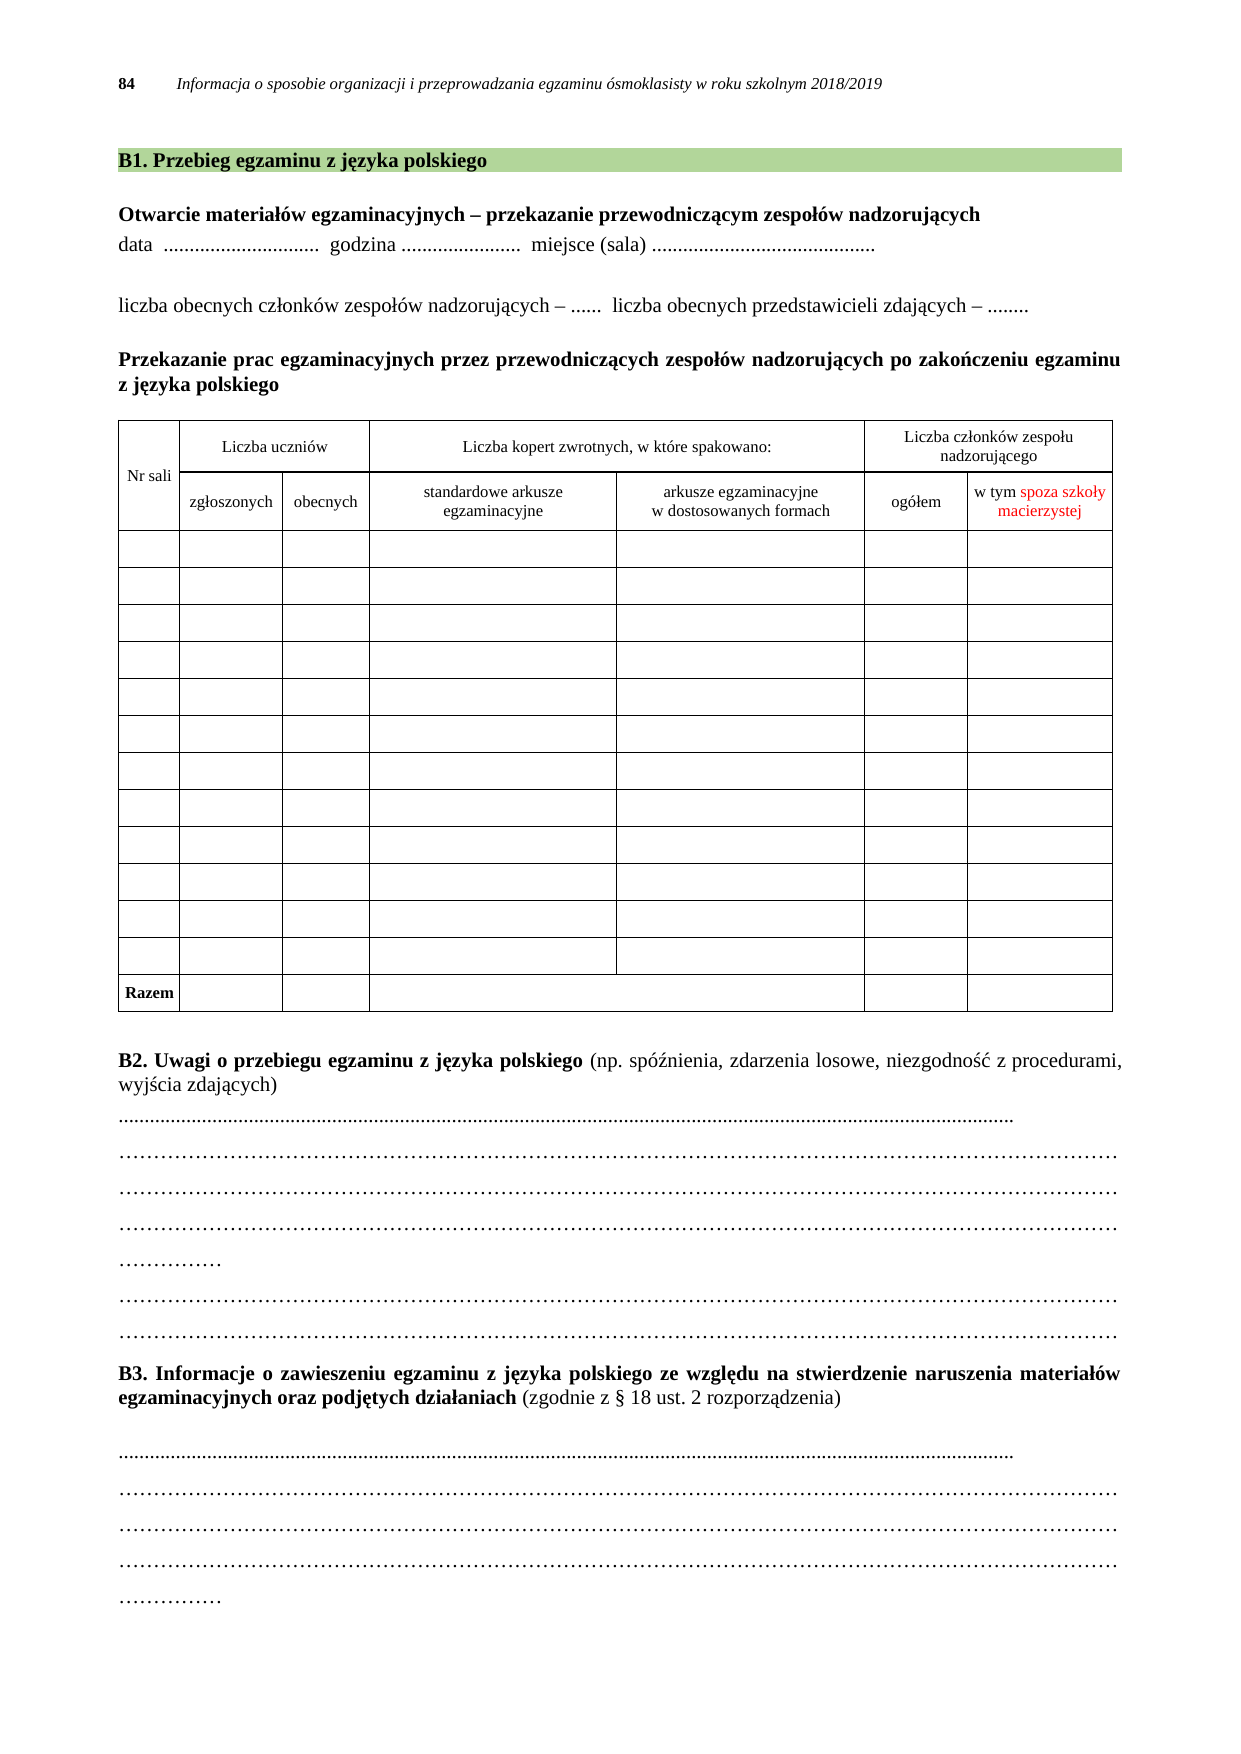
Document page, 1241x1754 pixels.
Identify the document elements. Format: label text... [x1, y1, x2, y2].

table_cell [865, 679, 967, 715]
table_cell [119, 938, 179, 973]
table_cell [865, 827, 967, 863]
table_cell [370, 827, 616, 863]
table_cell [119, 605, 179, 641]
table_cell [865, 938, 967, 973]
table_cell [968, 753, 1112, 789]
text data .............................. godzina ....................... miejsce (sala) ........................................... [118, 232, 1122, 256]
table_cell [283, 716, 369, 752]
table_cell [180, 642, 282, 678]
table_header Liczba uczniów [180, 421, 369, 471]
text ............................................................................................................................................................................…………………………………………………………………………………………………………………………………………………………………………………………………………………………………………………………………………………………………………………………………………………………………………………………………………… [118, 1439, 1122, 1608]
table_cell [865, 901, 967, 937]
table_cell [617, 790, 864, 826]
table_cell [617, 938, 864, 973]
table_cell [119, 568, 179, 604]
table_cell [617, 716, 864, 752]
table_cell ogółem [865, 473, 967, 530]
table_cell [968, 827, 1112, 863]
table_cell [283, 679, 369, 715]
table_cell w tym spoza szkoły macierzystej [968, 473, 1112, 530]
table_cell [119, 827, 179, 863]
table_cell [180, 975, 282, 1011]
table_cell [865, 716, 967, 752]
table_cell [283, 901, 369, 937]
table_cell [370, 938, 616, 973]
table_cell [968, 864, 1112, 899]
table_cell [968, 790, 1112, 826]
table_cell [968, 938, 1112, 973]
table_cell [617, 642, 864, 678]
table_cell [370, 605, 616, 641]
table_cell [968, 901, 1112, 937]
table_header Liczba kopert zwrotnych, w które spakowano: [370, 421, 864, 471]
table_cell [370, 642, 616, 678]
table_header Liczba członków zespołu nadzorującego [865, 421, 1112, 471]
table_cell [180, 864, 282, 899]
text Przekazanie prac egzaminacyjnych przez przewodniczących zespołów nadzorujących po zakończeniu egzaminu z języka polskiego [118, 347, 1122, 396]
table_cell [370, 716, 616, 752]
table_cell [865, 753, 967, 789]
text B2. Uwagi o przebiegu egzaminu z języka polskiego (np. spóźnienia, zdarzenia losowe, niezgodność z procedurami, wyjścia zdających) [118, 1048, 1122, 1096]
table_cell [617, 864, 864, 899]
table_cell [283, 753, 369, 789]
table_cell [370, 753, 616, 789]
table_cell [968, 568, 1112, 604]
text liczba obecnych członków zespołów nadzorujących – ...... liczba obecnych przedstawicieli zdających – ........ [118, 293, 1122, 317]
text ............................................................................................................................................................................…………………………………………………………………………………………………………………………………………………………………………………………………………………………………………………………………………………………………………………………………………………………………………………………………………… [118, 1102, 1122, 1271]
table_cell [968, 531, 1112, 567]
table_cell [119, 642, 179, 678]
table_cell [865, 864, 967, 899]
table_cell [180, 938, 282, 973]
table_cell [283, 531, 369, 567]
table_cell zgłoszonych [180, 473, 282, 530]
table_cell [180, 753, 282, 789]
table_cell Razem [119, 975, 179, 1011]
table_cell [283, 605, 369, 641]
table_cell [865, 531, 967, 567]
table_cell standardowe arkusze egzaminacyjne [370, 473, 616, 530]
table_cell [180, 901, 282, 937]
table_cell [370, 901, 616, 937]
table_cell [283, 938, 369, 973]
table_cell [119, 753, 179, 789]
text B3. Informacje o zawieszeniu egzaminu z języka polskiego ze względu na stwierdzenie naruszenia materiałów egzaminacyjnych oraz podjętych działaniach (zgodnie z § 18 ust. 2 rozporządzenia) [118, 1361, 1122, 1409]
table_cell [617, 679, 864, 715]
table_cell [370, 531, 616, 567]
text ……………………………………………………………………………………………………………………………………………………………………………………………………………………………………………………………… [118, 1283, 1122, 1343]
table_cell [968, 605, 1112, 641]
table_cell [865, 568, 967, 604]
table_cell [968, 679, 1112, 715]
table_cell [617, 568, 864, 604]
table_cell [617, 605, 864, 641]
table_cell [283, 790, 369, 826]
table_cell obecnych [283, 473, 369, 530]
table_cell [180, 679, 282, 715]
table_cell [283, 827, 369, 863]
table_cell [370, 679, 616, 715]
table_cell [283, 568, 369, 604]
table_cell [968, 716, 1112, 752]
table_cell [617, 753, 864, 789]
table_cell [370, 864, 616, 899]
table_cell [283, 642, 369, 678]
table_cell [180, 605, 282, 641]
table_cell [968, 975, 1112, 1011]
text Otwarcie materiałów egzaminacyjnych – przekazanie przewodniczącym zespołów nadzorujących [118, 202, 1122, 226]
table_cell [180, 716, 282, 752]
table_cell [865, 642, 967, 678]
table_cell [119, 901, 179, 937]
table_cell [119, 790, 179, 826]
table_cell [617, 531, 864, 567]
table_cell [865, 790, 967, 826]
table_cell [283, 864, 369, 899]
table_cell [119, 679, 179, 715]
table_cell [119, 531, 179, 567]
table_cell [180, 827, 282, 863]
table_cell [865, 605, 967, 641]
table_cell [180, 790, 282, 826]
table_cell [119, 716, 179, 752]
table_cell arkusze egzaminacyjne w dostosowanych formach [617, 473, 864, 530]
table_cell [617, 827, 864, 863]
table_cell [180, 568, 282, 604]
table_cell [370, 568, 616, 604]
table_cell [617, 901, 864, 937]
table_cell [370, 975, 864, 1011]
table_cell [370, 790, 616, 826]
table_cell [283, 975, 369, 1011]
table_cell [119, 864, 179, 899]
text B1. Przebieg egzaminu z języka polskiego [118, 148, 1122, 172]
table_cell [865, 975, 967, 1011]
table_cell [968, 642, 1112, 678]
table_header Nr sali [119, 421, 179, 530]
table_cell [180, 531, 282, 567]
